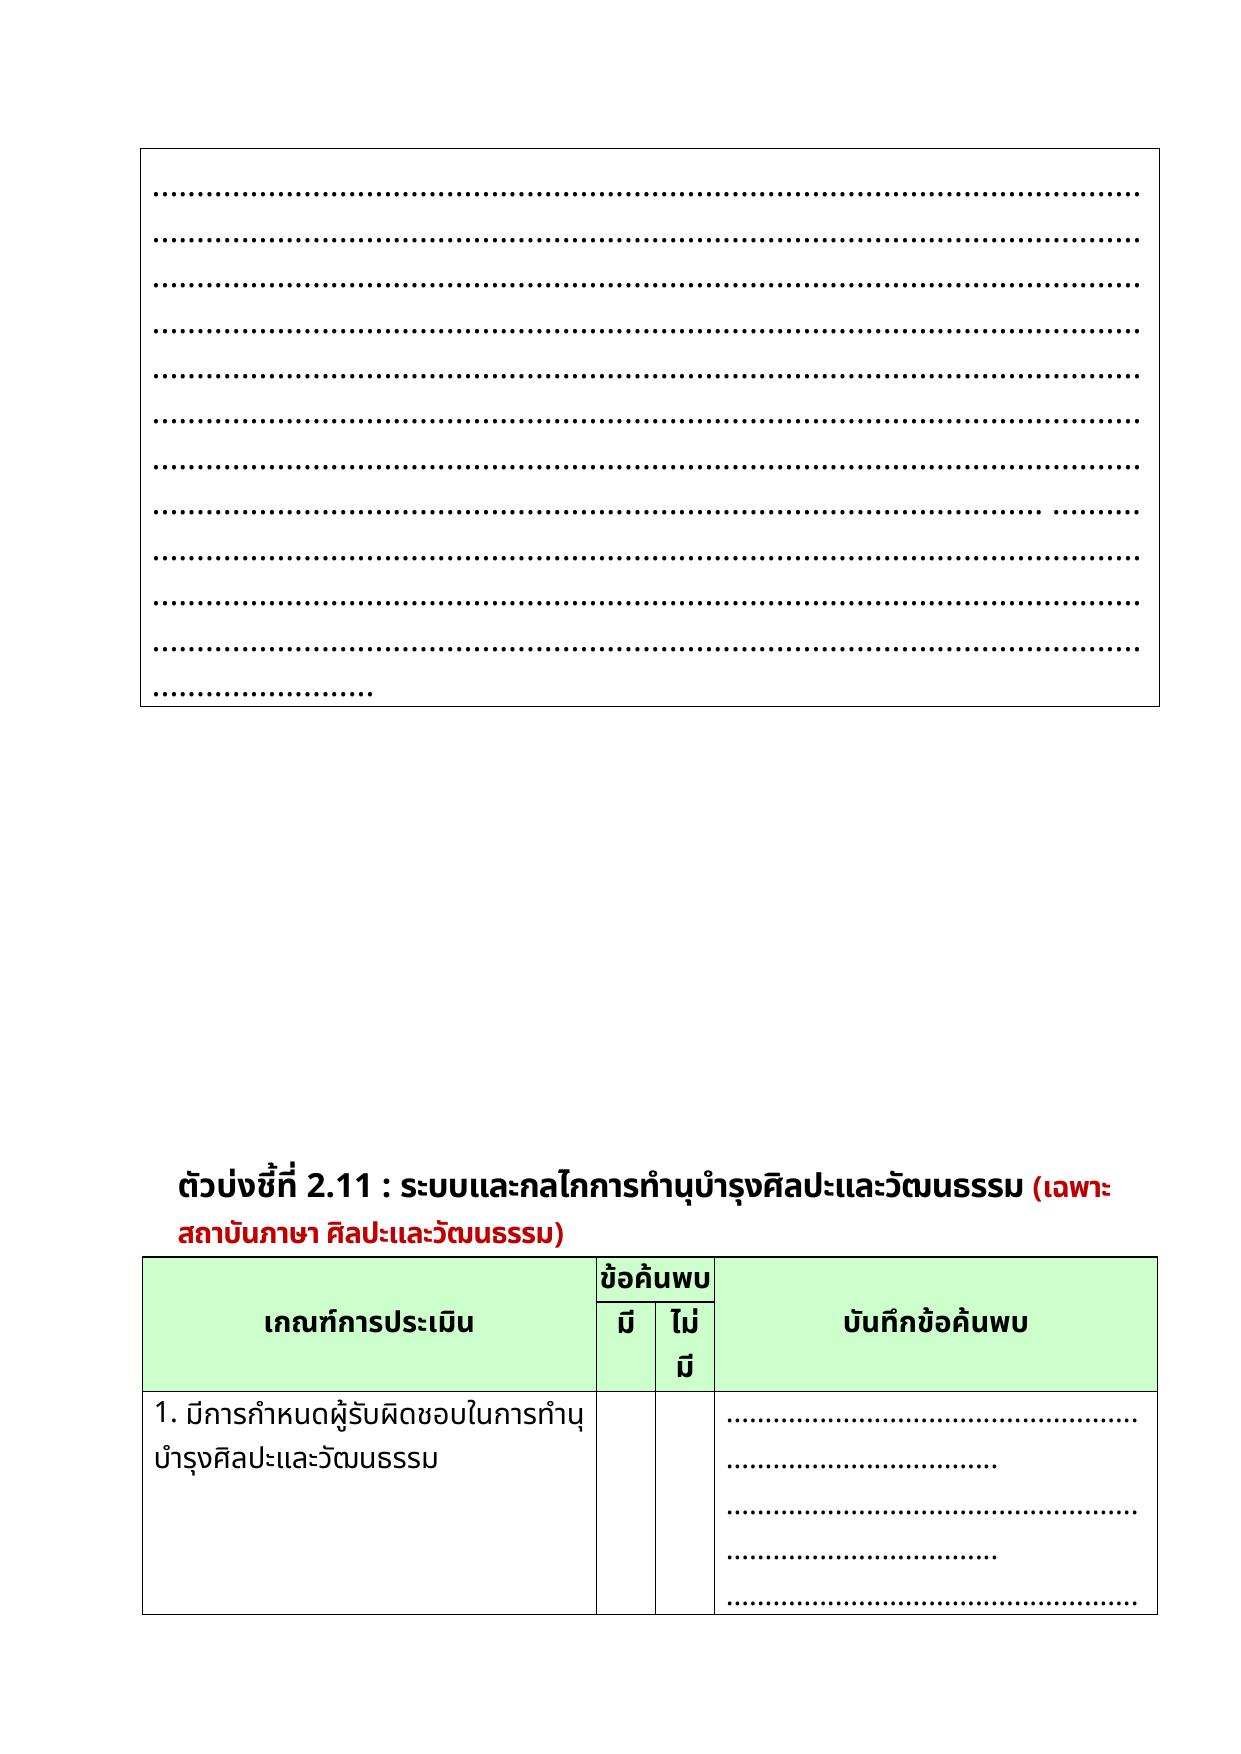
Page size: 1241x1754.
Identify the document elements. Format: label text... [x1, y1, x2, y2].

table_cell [141, 149, 1159, 706]
table_cell ไม่มี [656, 1303, 714, 1391]
table_header เกณฑ์การประเมิน [143, 1258, 596, 1391]
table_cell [143, 1392, 596, 1614]
table_header ข้อค้นพบ [597, 1258, 714, 1301]
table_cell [715, 1392, 1157, 1614]
table_cell มี [597, 1303, 655, 1391]
table_cell [597, 1392, 655, 1614]
text ตัวบ่งชี้ที่ 2.11 : ระบบและกลไกการทำนุบำรุงศิลปะและวัฒนธรรม (เฉพาะสถาบันภาษา ศิลปะและวัฒนธรรม) [177, 1161, 1122, 1256]
table_cell [656, 1392, 714, 1614]
table_header บันทึกข้อค้นพบ [715, 1258, 1157, 1391]
